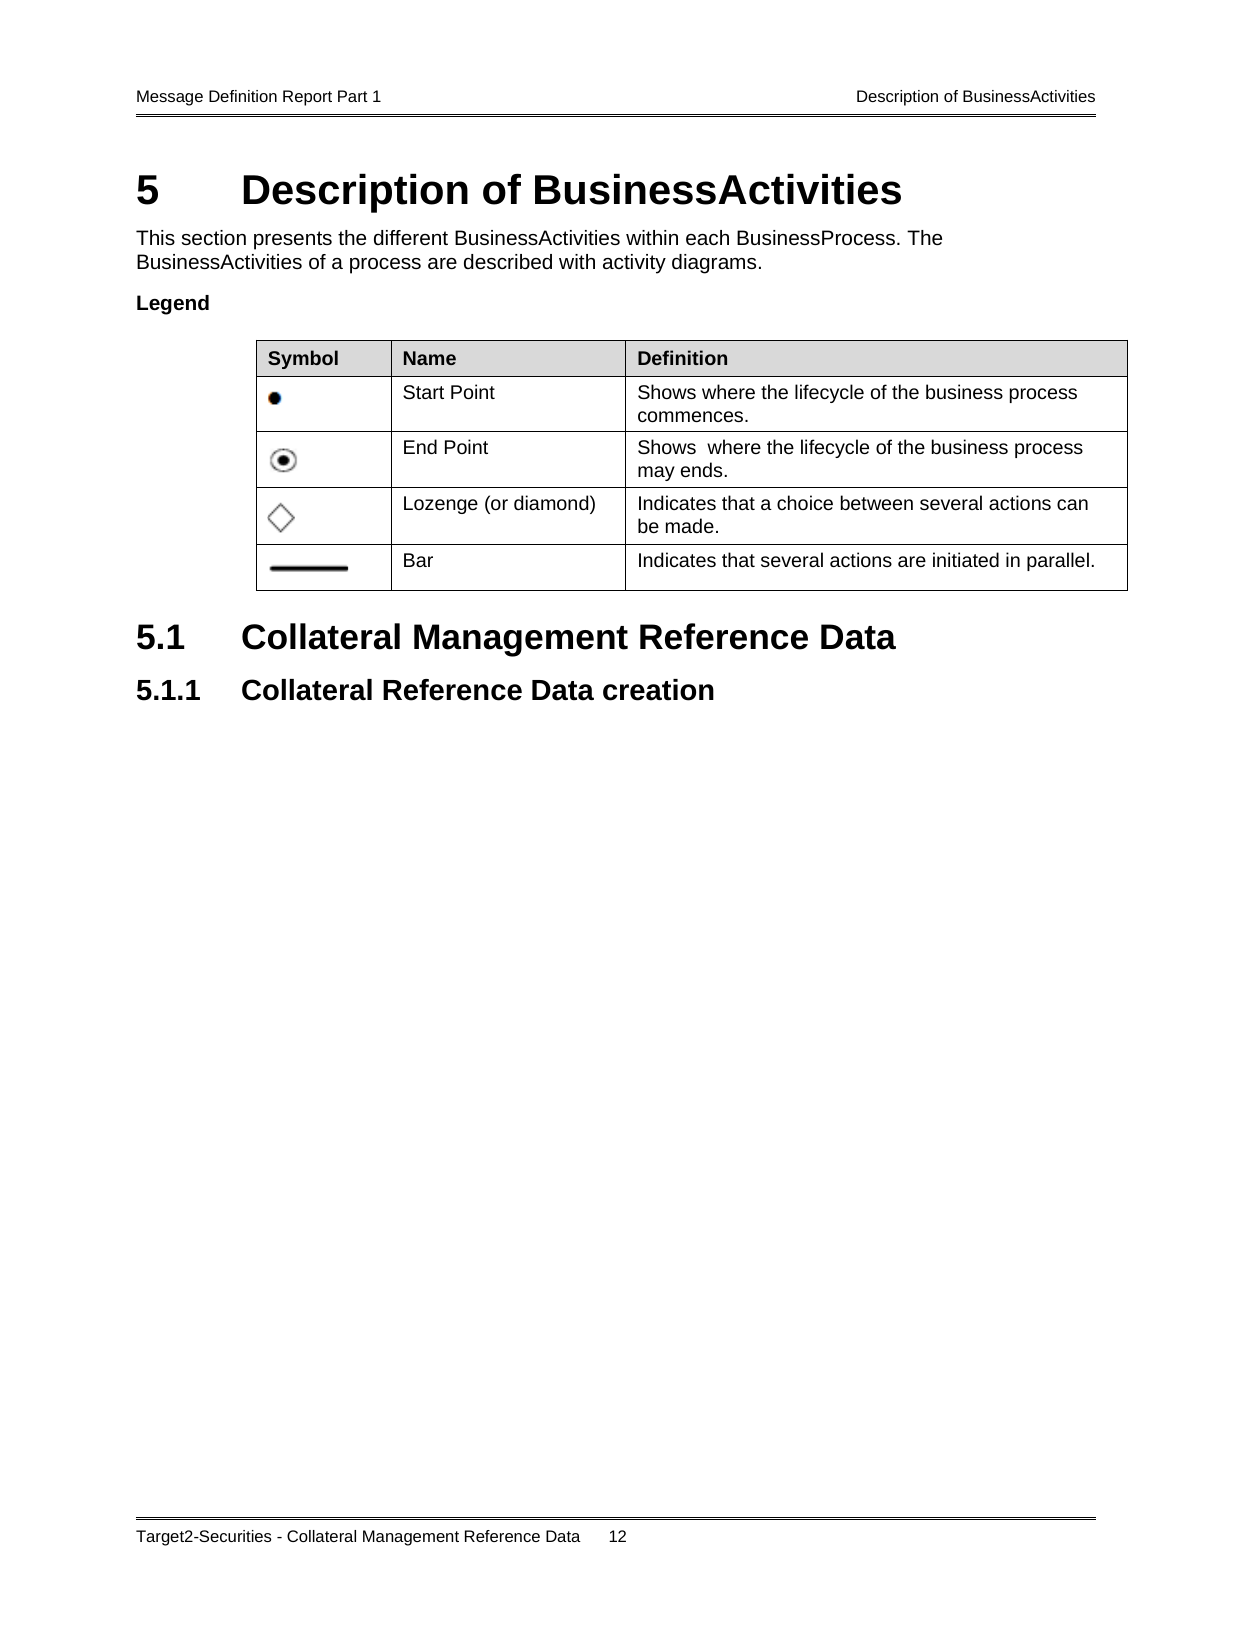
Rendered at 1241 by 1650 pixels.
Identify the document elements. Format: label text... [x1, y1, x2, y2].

table_cell Bar [392, 545, 625, 590]
picture [267, 557, 349, 582]
table_cell [257, 488, 391, 544]
text Legend [136, 291, 1104, 314]
picture [267, 500, 295, 536]
table_cell Lozenge (or diamond) [392, 488, 625, 544]
picture [267, 389, 283, 410]
table_cell Indicates that a choice between several actions can be made. [626, 488, 1127, 544]
table_header Name [392, 341, 625, 376]
table_cell [257, 432, 391, 487]
table_cell [257, 545, 391, 590]
table_cell Shows where the lifecycle of the business process commences. [626, 377, 1127, 431]
table_cell Start Point [392, 377, 625, 431]
text This section presents the different BusinessActivities within each BusinessProcess. The BusinessActivities of a process are described with activity diagrams. [136, 226, 1104, 274]
table_header Definition [626, 341, 1127, 376]
table_cell End Point [392, 432, 625, 487]
picture [267, 444, 305, 479]
table_cell Indicates that several actions are initiated in parallel. [626, 545, 1127, 590]
table_cell [257, 377, 391, 431]
table_header Symbol [257, 341, 391, 376]
table_cell Shows where the lifecycle of the business process may ends. [626, 432, 1127, 487]
subtitle Collateral Reference Data creation [136, 673, 1104, 707]
subtitle Description of BusinessActivities [136, 166, 1104, 213]
subtitle Collateral Management Reference Data [136, 616, 1104, 657]
